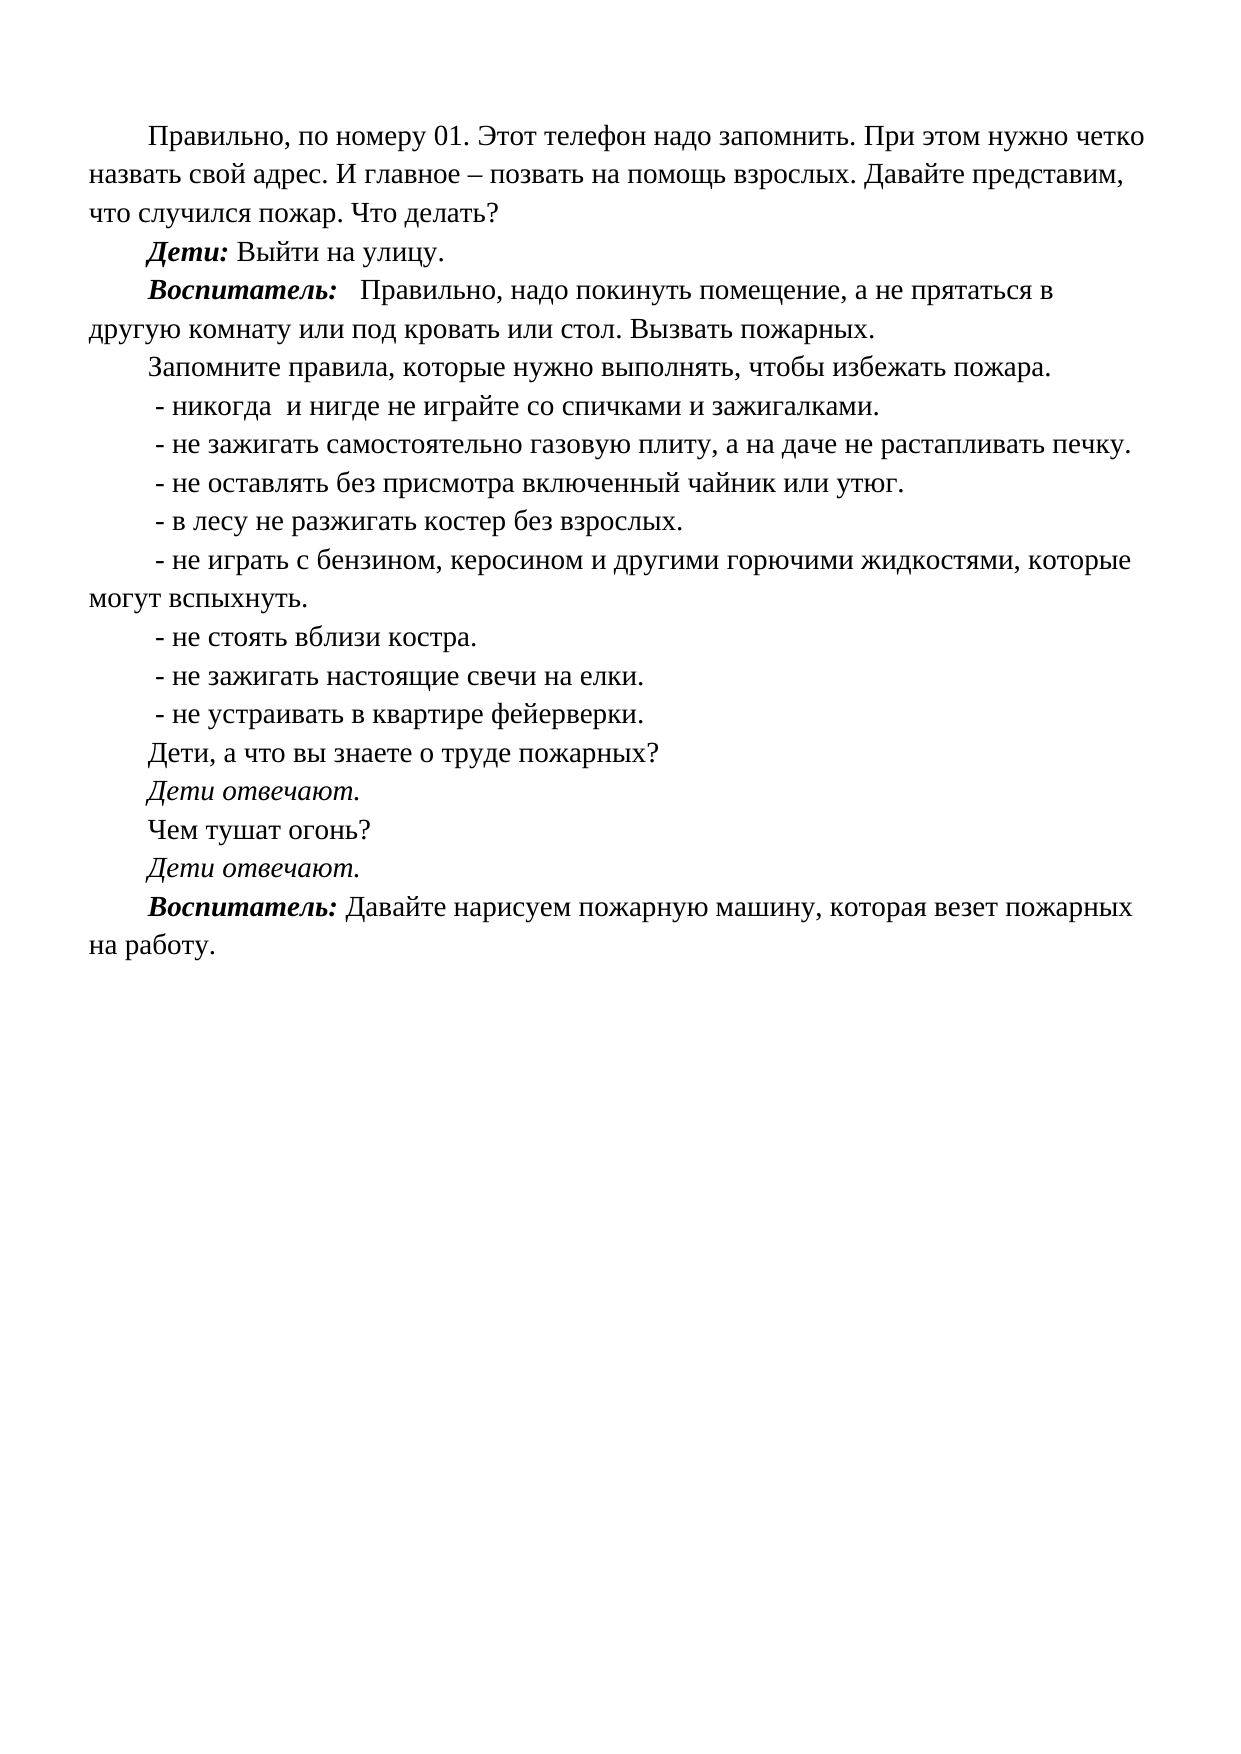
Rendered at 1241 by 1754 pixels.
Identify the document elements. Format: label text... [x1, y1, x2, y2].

text - не стоять вблизи костра. [89, 619, 1152, 653]
text Дети, а что вы знаете о труде пожарных? [89, 735, 1152, 768]
text Воспитатель: Давайте нарисуем пожарную машину, которая везет пожарных на работу. [89, 889, 1152, 961]
text Дети: Выйти на улицу. [89, 234, 1152, 267]
text Запомните правила, которые нужно выполнять, чтобы избежать пожара. [89, 349, 1152, 383]
text Дети отвечают. [89, 773, 1152, 807]
text - не играть с бензином, керосином и другими горючими жидкостями, которые могут вспыхнуть. [89, 542, 1152, 614]
text Чем тушат огонь? [89, 812, 1152, 845]
text Дети отвечают. [89, 850, 1152, 884]
text - никогда и нигде не играйте со спичками и зажигалками. [89, 388, 1152, 421]
text Правильно, по номеру 01. Этот телефон надо запомнить. При этом нужно четко назвать свой адрес. И главное – позвать на помощь взрослых. Давайте представим, что случился пожар. Что делать? [89, 118, 1152, 229]
text Воспитатель: Правильно, надо покинуть помещение, а не прятаться в другую комнату или под кровать или стол. Вызвать пожарных. [89, 272, 1152, 344]
text - не зажигать настоящие свечи на елки. [89, 658, 1152, 691]
text - не зажигать самостоятельно газовую плиту, а на даче не растапливать печку. [89, 426, 1152, 460]
text - не оставлять без присмотра включенный чайник или утюг. [89, 465, 1152, 498]
text - не устраивать в квартире фейерверки. [89, 696, 1152, 730]
text - в лесу не разжигать костер без взрослых. [89, 503, 1152, 537]
